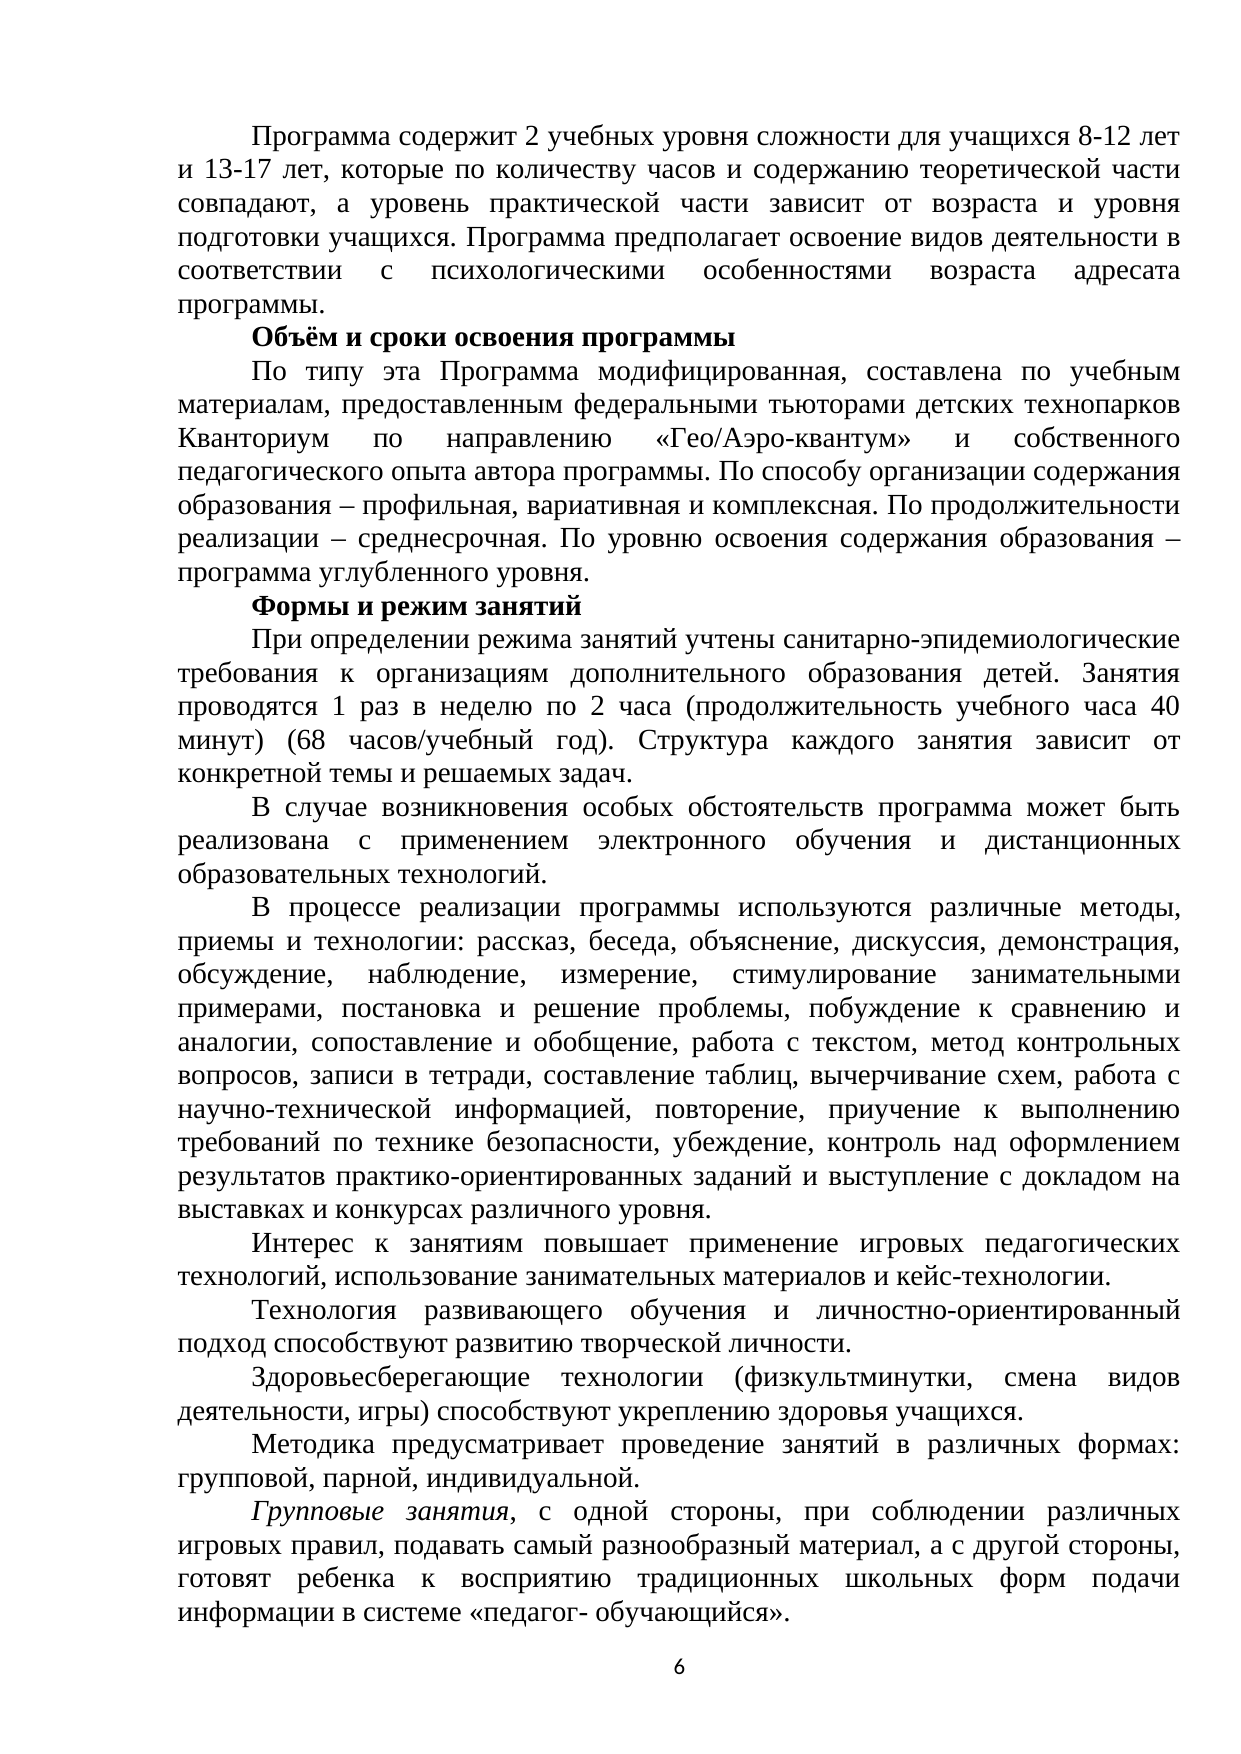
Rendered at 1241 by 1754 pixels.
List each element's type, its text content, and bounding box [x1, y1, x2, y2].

text В случае возникновения особых обстоятельств программа может быть реализована с применением электронного обучения и дистанционных образовательных технологий. [177, 789, 1181, 889]
text Программа содержит 2 учебных уровня сложности для учащихся 8-12 лет и 13-17 лет, которые по количеству часов и содержанию теоретической части совпадают, а уровень практической части зависит от возраста и уровня подготовки учащихся. Программа предполагает освоение видов деятельности в соответствии с психологическими особенностями возраста адресата программы. [177, 118, 1181, 319]
text В процессе реализации программы используются различные методы, приемы и технологии: рассказ, беседа, объяснение, дискуссия, демонстрация, обсуждение, наблюдение, измерение, стимулирование занимательными примерами, постановка и решение проблемы, побуждение к сравнению и аналогии, сопоставление и обобщение, работа с текстом, метод контрольных вопросов, записи в тетради, составление таблиц, вычерчивание схем, работа с научно-технической информацией, повторение, приучение к выполнению требований по технике безопасности, убеждение, контроль над оформлением результатов практико-ориентированных заданий и выступление с докладом на выставках и конкурсах различного уровня. [177, 889, 1181, 1225]
text Технология развивающего обучения и личностно-ориентированный подход способствуют развитию творческой личности. [177, 1292, 1181, 1359]
text Формы и режим занятий [177, 588, 1181, 621]
text По типу эта Программа модифицированная, составлена по учебным материалам, предоставленным федеральными тьюторами детских технопарков Кванториум по направлению «Гео/Аэро-квантум» и собственного педагогического опыта автора программы. По способу организации содержания образования – профильная, вариативная и комплексная. По продолжительности реализации – среднесрочная. По уровню освоения содержания образования – программа углубленного уровня. [177, 353, 1181, 588]
text Групповые занятия, с одной стороны, при соблюдении различных игровых правил, подавать самый разнообразный материал, а с другой стороны, готовят ребенка к восприятию традиционных школьных форм подачи информации в системе «педагог- обучающийся». [177, 1493, 1181, 1627]
text При определении режима занятий учтены санитарно-эпидемиологические требования к организациям дополнительного образования детей. Занятия проводятся 1 раз в неделю по 2 часа (продолжительность учебного часа 40 минут) (68 часов/учебный год). Структура каждого занятия зависит от конкретной темы и решаемых задач. [177, 621, 1181, 789]
text Методика предусматривает проведение занятий в различных формах: групповой, парной, индивидуальной. [177, 1426, 1181, 1493]
text Здоровьесберегающие технологии (физкультминутки, смена видов деятельности, игры) способствуют укреплению здоровья учащихся. [177, 1359, 1181, 1426]
text Объём и сроки освоения программы [177, 319, 1181, 353]
text Интерес к занятиям повышает применение игровых педагогических технологий, использование занимательных материалов и кейс-технологии. [177, 1225, 1181, 1292]
